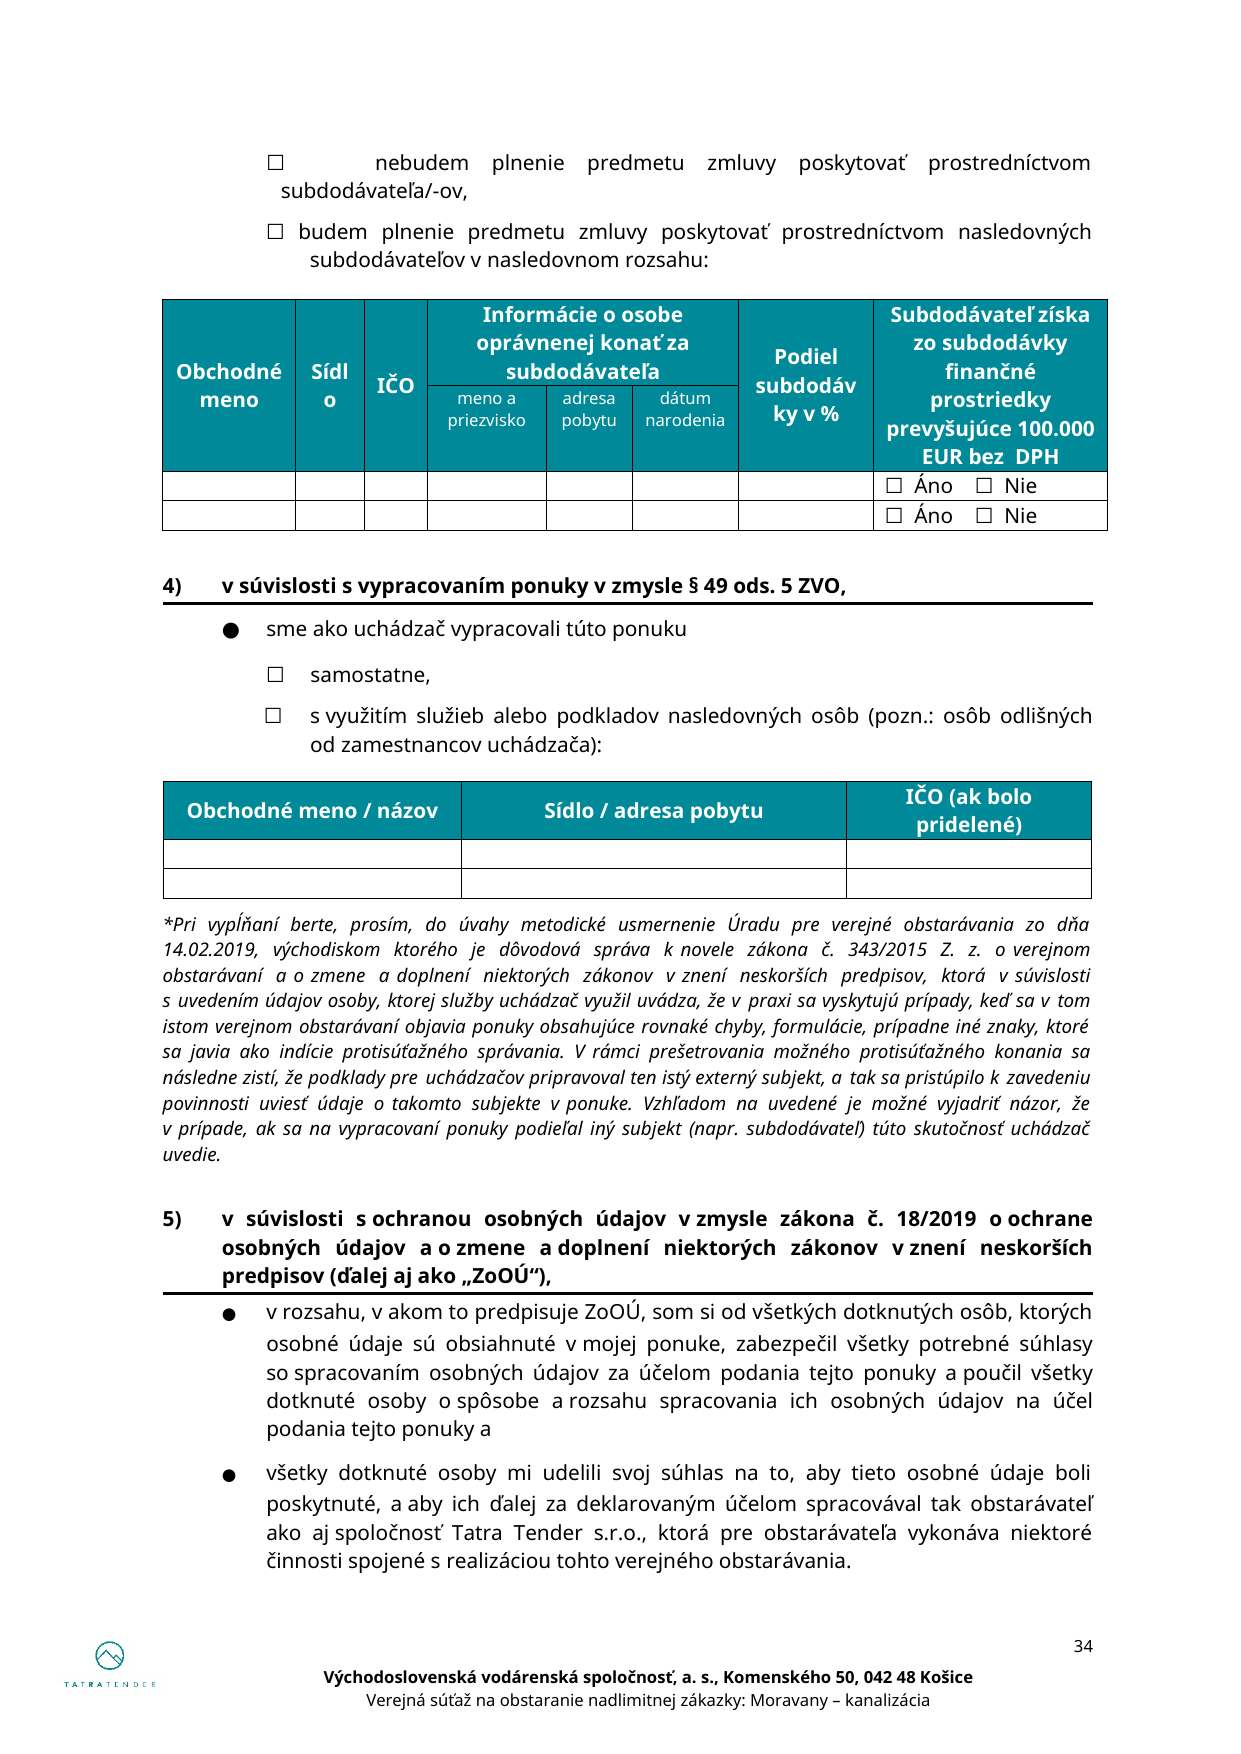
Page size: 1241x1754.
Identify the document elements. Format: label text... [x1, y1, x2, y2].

table_cell [462, 840, 846, 868]
table_cell [633, 501, 738, 529]
table_header IČO [365, 300, 427, 471]
table_header Sídlo [296, 300, 364, 471]
table_header Obchodné meno / názov [164, 782, 461, 839]
table_cell [296, 501, 364, 529]
table_cell [739, 501, 873, 529]
table_cell [462, 869, 846, 898]
table_cell [428, 501, 546, 529]
table_cell [164, 840, 461, 868]
table_cell [633, 472, 738, 500]
list v súvislosti s ochranou osobných údajov v zmysle zákona č. 18/2019 o ochrane osobných údajov a o zmene a doplnení niektorých zákonov v znení neskorších predpisov (ďalej aj ako „ZoOÚ“), [162, 1204, 1093, 1295]
list všetky dotknuté osoby mi udelili svoj súhlas na to, aby tieto osobné údaje boli poskytnuté, a aby ich ďalej za deklarovaným účelom spracovával tak obstarávateľ ako aj spoločnosť Tatra Tender s.r.o., ktorá pre obstarávateľa vykonáva niektoré činnosti spojené s realizáciou tohto verejného obstarávania. [222, 1455, 1093, 1575]
table_cell [847, 869, 1091, 898]
table_cell [365, 501, 427, 529]
table_header Informácie o osobe oprávnenej konať za subdodávateľa [428, 300, 738, 385]
table_cell [163, 501, 295, 529]
text samostatne, [266, 660, 1093, 689]
table_cell adresa pobytu [547, 386, 632, 471]
table_cell Áno Nie [874, 472, 1107, 500]
table_header IČO (ak bolo pridelené) [847, 782, 1091, 839]
table_cell [739, 472, 873, 500]
table_cell [428, 472, 546, 500]
table_cell Áno Nie [874, 501, 1107, 529]
text nebudem plnenie predmetu zmluvy poskytovať prostredníctvom subdodávateľa/-ov, [266, 148, 1093, 204]
table_cell dátum narodenia [633, 386, 738, 471]
table_cell [163, 472, 295, 500]
list v rozsahu, v akom to predpisuje ZoOÚ, som si od všetkých dotknutých osôb, ktorých osobné údaje sú obsiahnuté v mojej ponuke, zabezpečil všetky potrebné súhlasy so spracovaním osobných údajov za účelom podania tejto ponuky a poučil všetky dotknuté osoby o spôsobe a rozsahu spracovania ich osobných údajov na účel podania tejto ponuky a [222, 1295, 1093, 1443]
text budem plnenie predmetu zmluvy poskytovať prostredníctvom nasledovných subdodávateľov v nasledovnom rozsahu: [266, 217, 1093, 274]
table_cell [547, 501, 632, 529]
text *Pri vypĺňaní berte, prosím, do úvahy metodické usmernenie Úradu pre verejné obstarávania zo dňa 14.02.2019, východiskom ktorého je dôvodová správa k novele zákona č. 343/2015 Z. z. o verejnom obstarávaní a o zmene a doplnení niektorých zákonov v znení neskorších predpisov, ktorá v súvislosti s uvedením údajov osoby, ktorej služby uchádzač využil uvádza, že v praxi sa vyskytujú prípady, keď sa v tom istom verejnom obstarávaní objavia ponuky obsahujúce rovnaké chyby, formulácie, prípadne iné znaky, ktoré sa javia ako indície protisúťažného správania. V rámci prešetrovania možného protisúťažného konania sa následne zistí, že podklady pre uchádzačov pripravoval ten istý externý subjekt, a tak sa pristúpilo k zavedeniu povinnosti uviesť údaje o takomto subjekte v ponuke. Vzhľadom na uvedené je možné vyjadriť názor, že v prípade, ak sa na vypracovaní ponuky podieľal iný subjekt (napr. subdodávateľ) túto skutočnosť uchádzač uvedie. [162, 911, 1093, 1166]
table_cell [847, 840, 1091, 868]
picture [43, 1617, 176, 1711]
list v súvislosti s vypracovaním ponuky v zmysle § 49 ods. 5 ZVO, [162, 571, 1093, 605]
list sme ako uchádzač vypracovali túto ponuku [222, 605, 1093, 648]
table_cell [164, 869, 461, 898]
table_cell [547, 472, 632, 500]
table_cell meno a priezvisko [428, 386, 546, 471]
table_header Obchodné meno [163, 300, 295, 471]
table_cell [365, 472, 427, 500]
table_cell [296, 472, 364, 500]
text s využitím služieb alebo podkladov nasledovných osôb (pozn.: osôb odlišných od zamestnancov uchádzača): [236, 701, 1093, 758]
table_header Podiel subdodávky v % [739, 300, 873, 471]
table_header Subdodávateľ získa zo subdodávky finančné prostriedky prevyšujúce 100.000 EUR bez DPH [874, 300, 1107, 471]
table_header Sídlo / adresa pobytu [462, 782, 846, 839]
